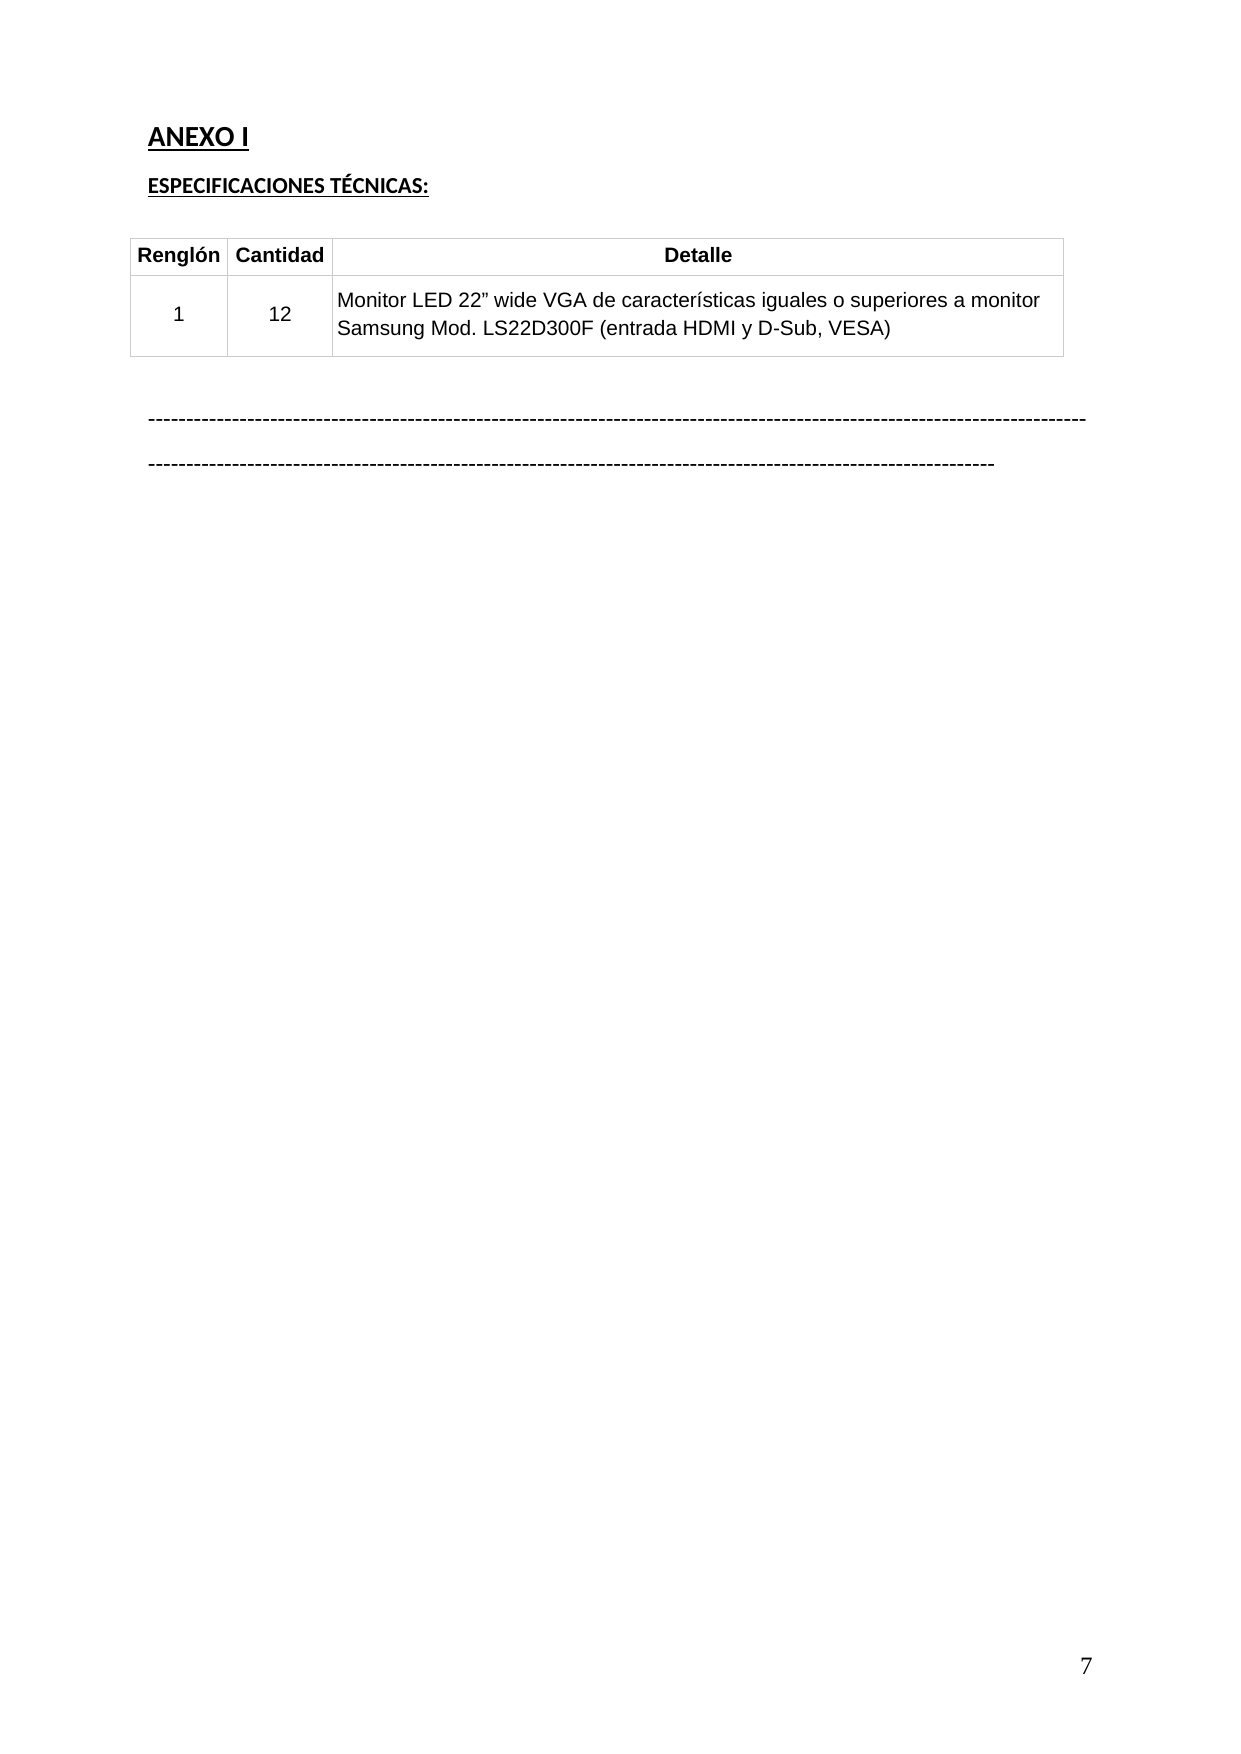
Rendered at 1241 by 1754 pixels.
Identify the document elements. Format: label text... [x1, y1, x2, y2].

table_header Detalle [333, 239, 1063, 275]
table_cell 1 [131, 276, 227, 356]
table_header Cantidad [228, 239, 332, 275]
table_cell Monitor LED 22” wide VGA de características iguales o superiores a monitor Samsung Mod. LS22D300F (entrada HDMI y D-Sub, VESA) [333, 276, 1063, 356]
table_header Renglón [131, 239, 227, 275]
text ESPECIFICACIONES TÉCNICAS: [148, 172, 1092, 200]
text ANEXO I [148, 118, 1092, 154]
table_cell 12 [228, 276, 332, 356]
text ------------------------------------------------------------------------------------------------------------------------------------------------------------------------------------------------------------------------------------------ [148, 403, 1092, 479]
